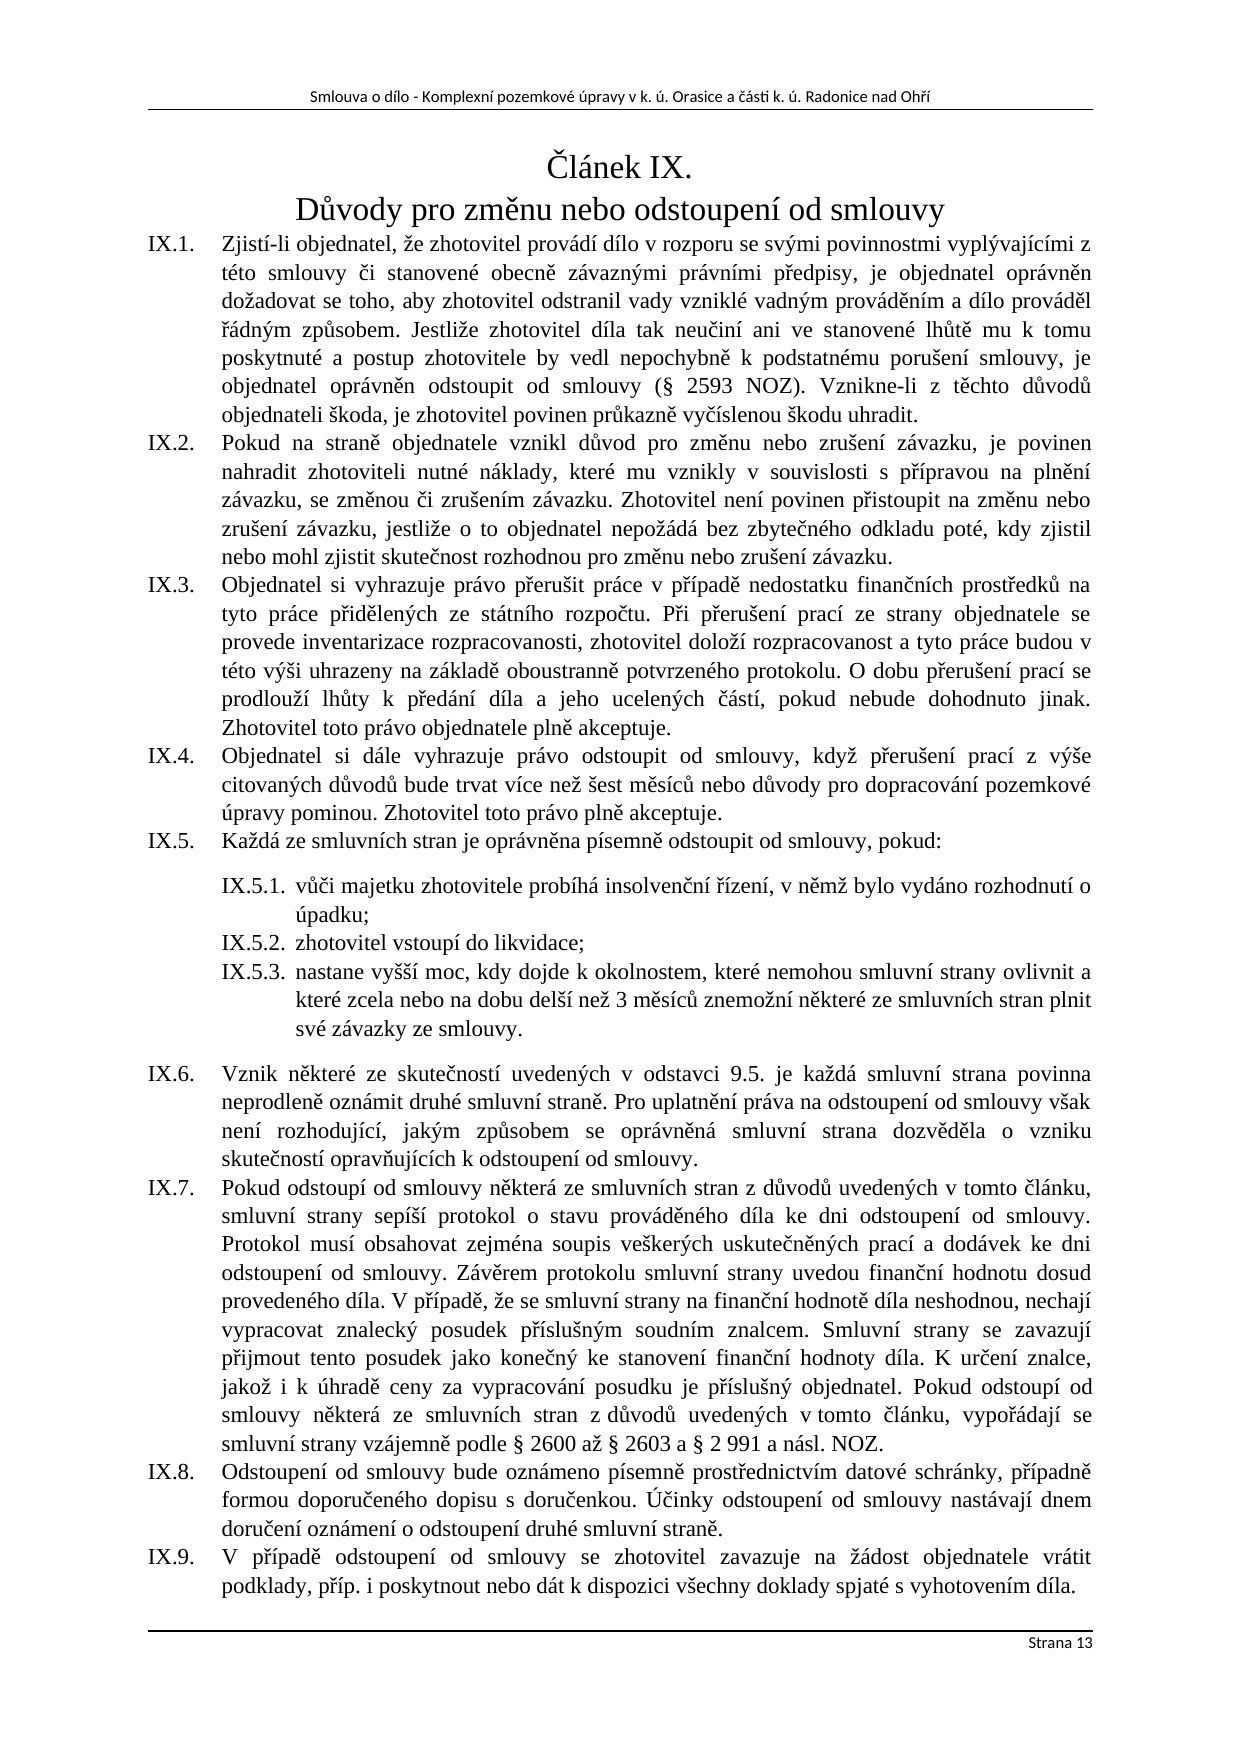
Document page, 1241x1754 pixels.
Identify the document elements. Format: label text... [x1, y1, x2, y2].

list Objednatel si dále vyhrazuje právo odstoupit od smlouvy, když přerušení prací z výše citovaných důvodů bude trvat více než šest měsíců nebo důvody pro dopracování pozemkové úpravy pominou. Zhotovitel toto právo plně akceptuje. [148, 742, 1093, 825]
list Objednatel si vyhrazuje právo přerušit práce v případě nedostatku finančních prostředků na tyto práce přidělených ze státního rozpočtu. Při přerušení prací ze strany objednatele se provede inventarizace rozpracovanosti, zhotovitel doloží rozpracovanost a tyto práce budou v této výši uhrazeny na základě oboustranně potvrzeného protokolu. O dobu přerušení prací se prodlouží lhůty k předání díla a jeho ucelených částí, pokud nebude dohodnuto jinak. Zhotovitel toto právo objednatele plně akceptuje. [148, 572, 1093, 740]
list V případě odstoupení od smlouvy se zhotovitel zavazuje na žádost objednatele vrátit podklady, příp. i poskytnout nebo dát k dispozici všechny doklady spjaté s vyhotovením díla. [148, 1543, 1093, 1598]
list Zjistí-li objednatel, že zhotovitel provádí dílo v rozporu se svými povinnostmi vyplývajícími z této smlouvy či stanovené obecně závaznými právními předpisy, je objednatel oprávněn dožadovat se toho, aby zhotovitel odstranil vady vzniklé vadným prováděním a dílo prováděl řádným způsobem. Jestliže zhotovitel díla tak neučiní ani ve stanovené lhůtě mu k tomu poskytnuté a postup zhotovitele by vedl nepochybně k podstatnému porušení smlouvy, je objednatel oprávněn odstoupit od smlouvy (§ 2593 NOZ). Vznikne-li z těchto důvodů objednateli škoda, je zhotovitel povinen průkazně vyčíslenou škodu uhradit. [148, 230, 1093, 427]
text nastane vyšší moc, kdy dojde k okolnostem, které nemohou smluvní strany ovlivnit a které zcela nebo na dobu delší než 3 měsíců znemožní některé ze smluvních stran plnit své závazky ze smlouvy. [221, 958, 1093, 1041]
list Odstoupení od smlouvy bude oznámeno písemně prostřednictvím datové schránky, případně formou doporučeného dopisu s doručenkou. Účinky odstoupení od smlouvy nastávají dnem doručení oznámení o odstoupení druhé smluvní straně. [148, 1458, 1093, 1541]
list Každá ze smluvních stran je oprávněna písemně odstoupit od smlouvy, pokud: [148, 827, 1093, 854]
text zhotovitel vstoupí do likvidace; [221, 929, 1093, 956]
text vůči majetku zhotovitele probíhá insolvenční řízení, v němž bylo vydáno rozhodnutí o úpadku; [221, 873, 1093, 927]
list Vznik některé ze skutečností uvedených v odstavci 9.5. je každá smluvní strana povinna neprodleně oznámit druhé smluvní straně. Pro uplatnění práva na odstoupení od smlouvy však není rozhodující, jakým způsobem se oprávněná smluvní strana dozvěděla o vzniku skutečností opravňujících k odstoupení od smlouvy. [148, 1060, 1093, 1172]
list Pokud odstoupí od smlouvy některá ze smluvních stran z důvodů uvedených v tomto článku, smluvní strany sepíší protokol o stavu prováděného díla ke dni odstoupení od smlouvy. Protokol musí obsahovat zejména soupis veškerých uskutečněných prací a dodávek ke dni odstoupení od smlouvy. Závěrem protokolu smluvní strany uvedou finanční hodnotu dosud provedeného díla. V případě, že se smluvní strany na finanční hodnotě díla neshodnou, nechají vypracovat znalecký posudek příslušným soudním znalcem. Smluvní strany se zavazují přijmout tento posudek jako konečný ke stanovení finanční hodnoty díla. K určení znalce, jakož i k úhradě ceny za vypracování posudku je příslušný objednatel. Pokud odstoupí od smlouvy některá ze smluvních stran z důvodů uvedených v tomto článku, vypořádají se smluvní strany vzájemně podle § 2600 až § 2603 a § 2 991 a násl. NOZ. [148, 1174, 1093, 1456]
subtitle Důvody pro změnu nebo odstoupení od smlouvy [148, 148, 1093, 227]
list Pokud na straně objednatele vznikl důvod pro změnu nebo zrušení závazku, je povinen nahradit zhotoviteli nutné náklady, které mu vznikly v souvislosti s přípravou na plnění závazku, se změnou či zrušením závazku. Zhotovitel není povinen přistoupit na změnu nebo zrušení závazku, jestliže o to objednatel nepožádá bez zbytečného odkladu poté, kdy zjistil nebo mohl zjistit skutečnost rozhodnou pro změnu nebo zrušení závazku. [148, 429, 1093, 569]
